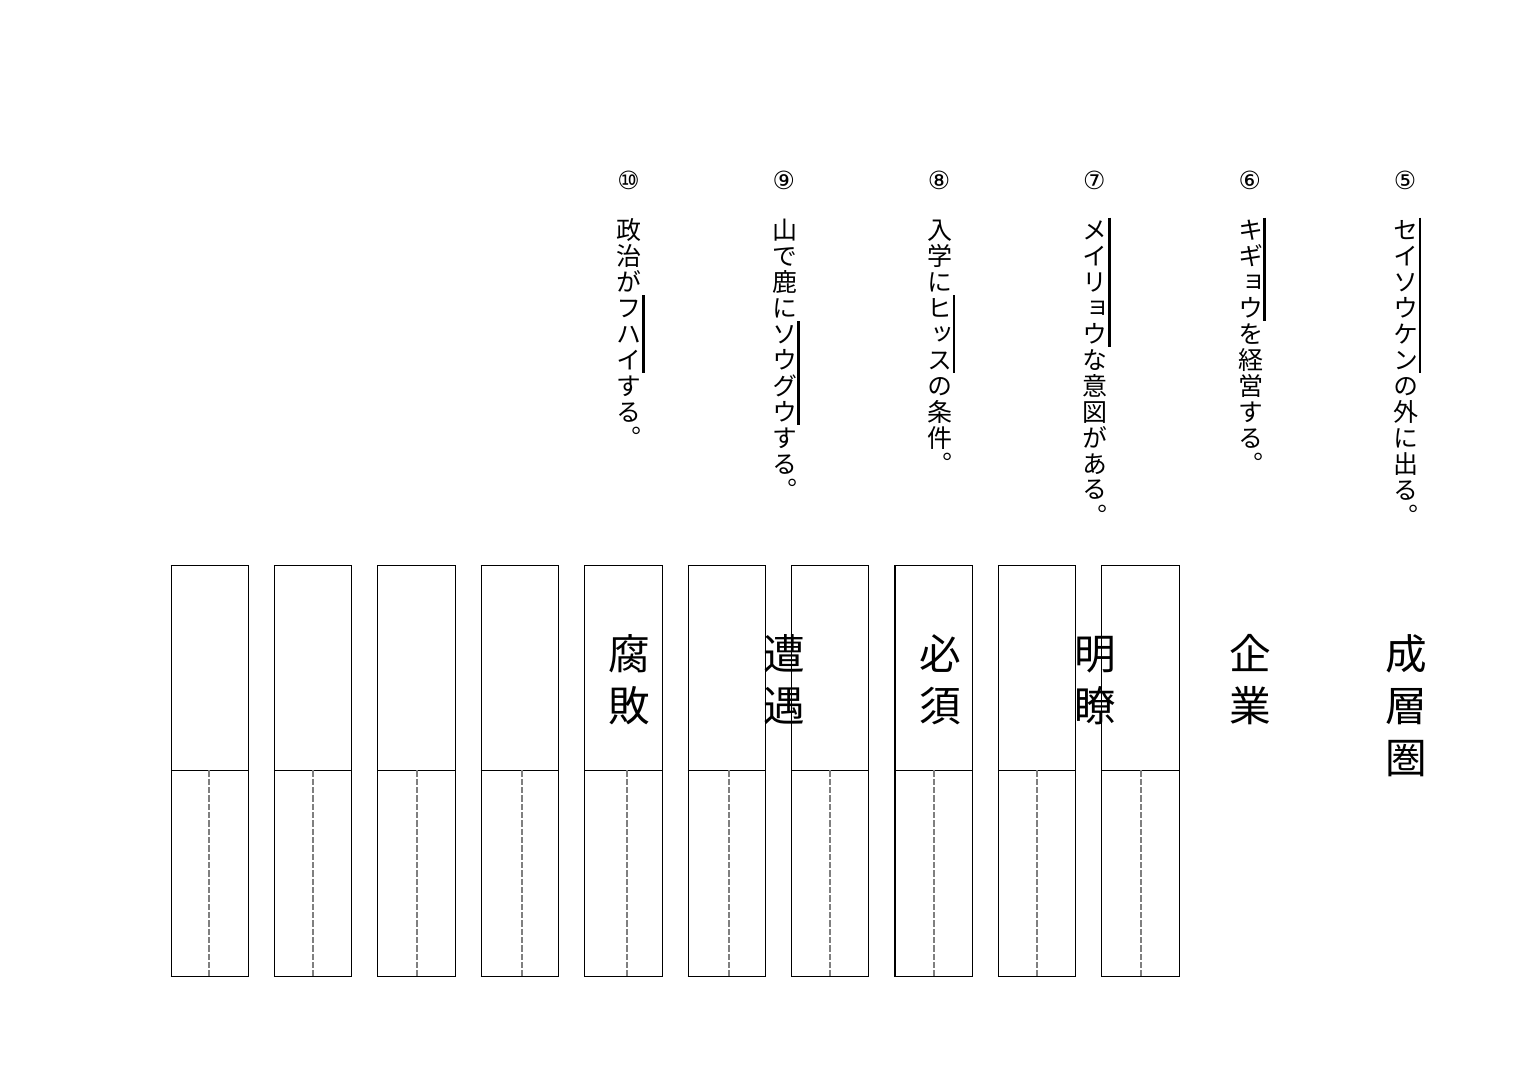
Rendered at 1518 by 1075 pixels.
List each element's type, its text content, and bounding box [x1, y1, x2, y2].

text ⑥キギョウを経営する。 企業 [1199, 166, 1302, 969]
text ⑤セイソウケンの外に出る。 成層圏 [1354, 166, 1458, 969]
text ⑩政治がフハイする。 腐敗 [578, 166, 681, 969]
text ⑧入学にヒッスの条件。 必須 [888, 166, 992, 969]
text ⑦メイリョウな意図がある。 明瞭 [1043, 166, 1147, 969]
text ⑨山で鹿にソウグウする。 遭遇 [733, 166, 836, 969]
